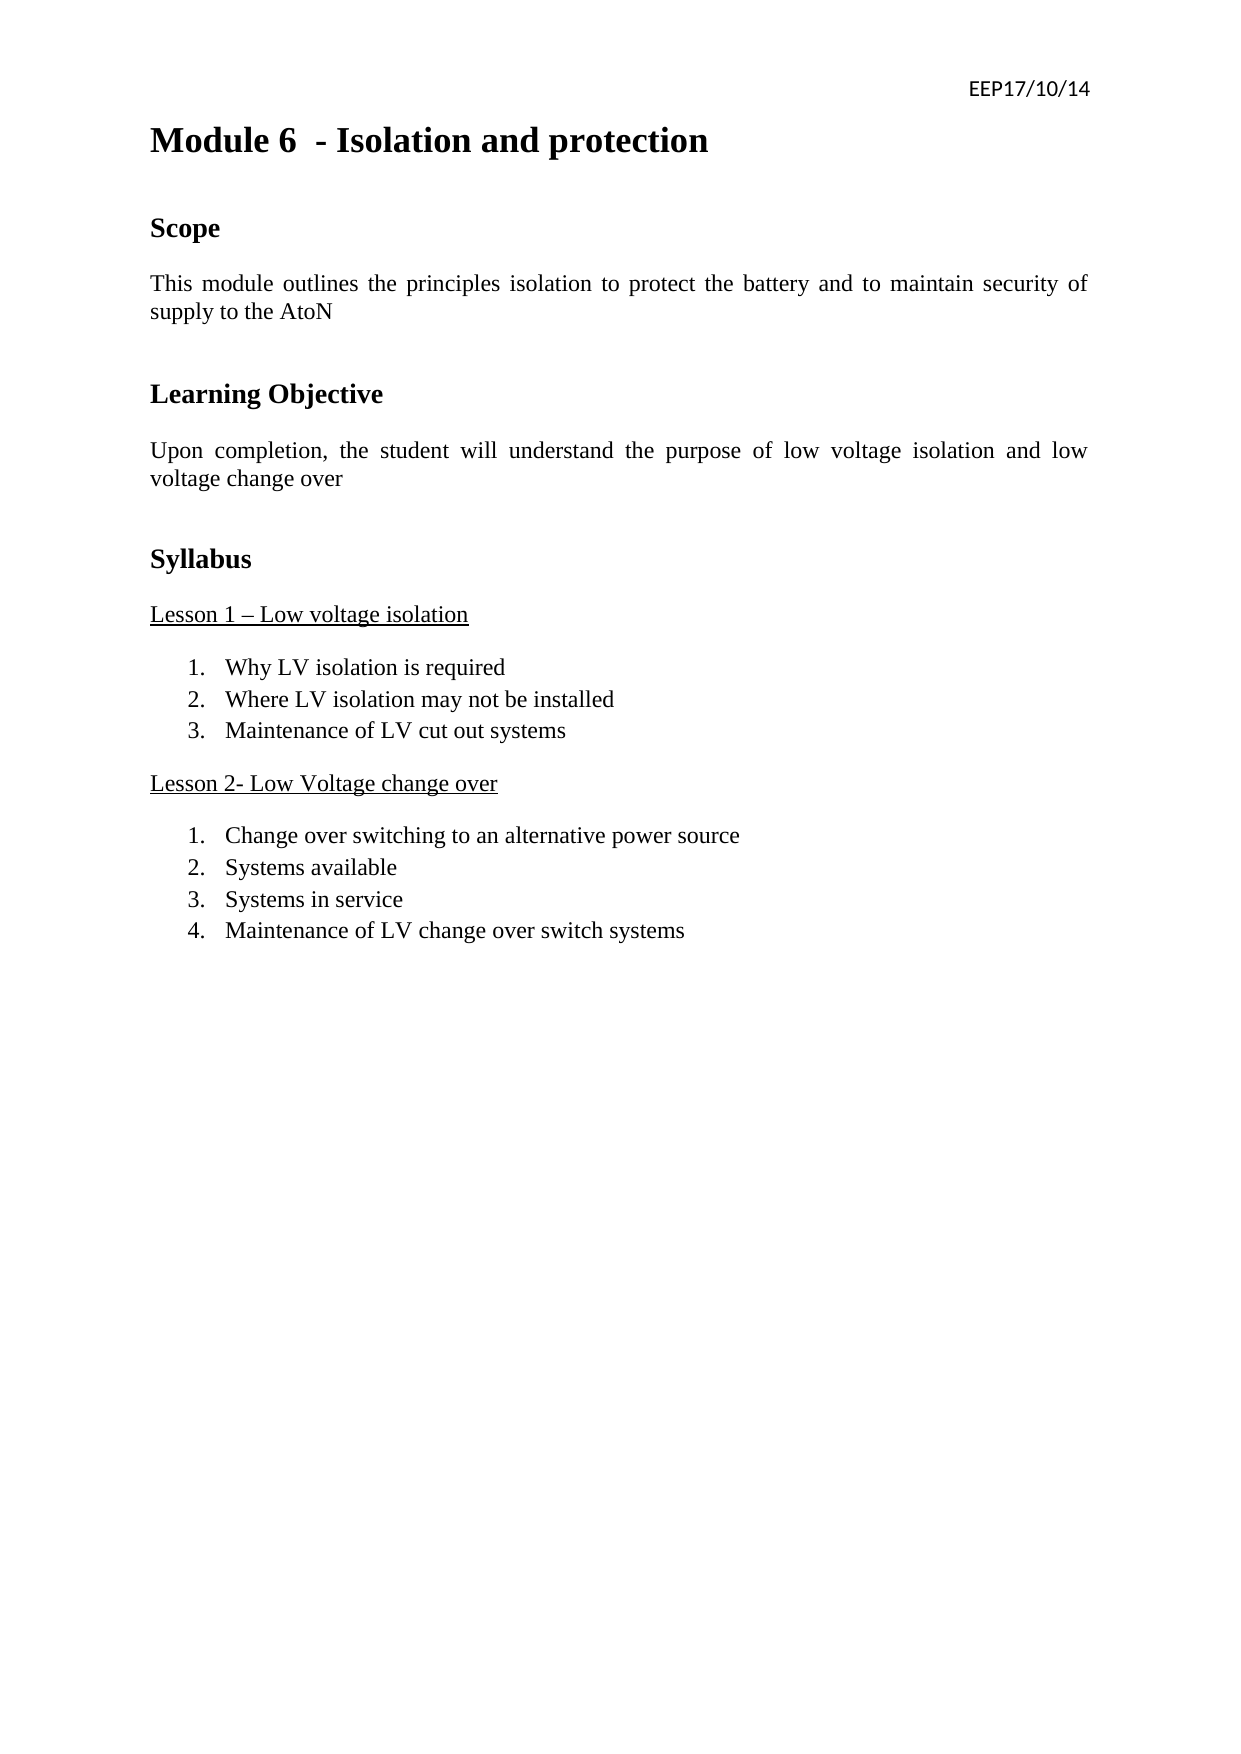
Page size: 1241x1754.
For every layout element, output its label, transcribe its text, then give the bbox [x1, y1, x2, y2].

list Change over switching to an alternative power source [187, 821, 1090, 849]
list Systems in service [187, 884, 1090, 912]
text Lesson 1 – Low voltage isolation [150, 600, 1090, 628]
text Learning Objective [150, 377, 1090, 410]
text Syllabus [150, 542, 1090, 575]
list Where LV isolation may not be installed [187, 684, 1090, 712]
list Maintenance of LV cut out systems [187, 716, 1090, 744]
text Upon completion, the student will understand the purpose of low voltage isolation and low voltage change over [150, 436, 1090, 491]
list Maintenance of LV change over switch systems [187, 916, 1090, 944]
text Scope [150, 211, 1090, 243]
text This module outlines the principles isolation to protect the battery and to maintain security of supply to the AtoN [150, 269, 1090, 325]
text Lesson 2- Low Voltage change over [150, 769, 1090, 796]
text Module 6 - Isolation and protection [150, 118, 1090, 160]
list Systems available [187, 853, 1090, 881]
list Why LV isolation is required [187, 653, 1090, 681]
